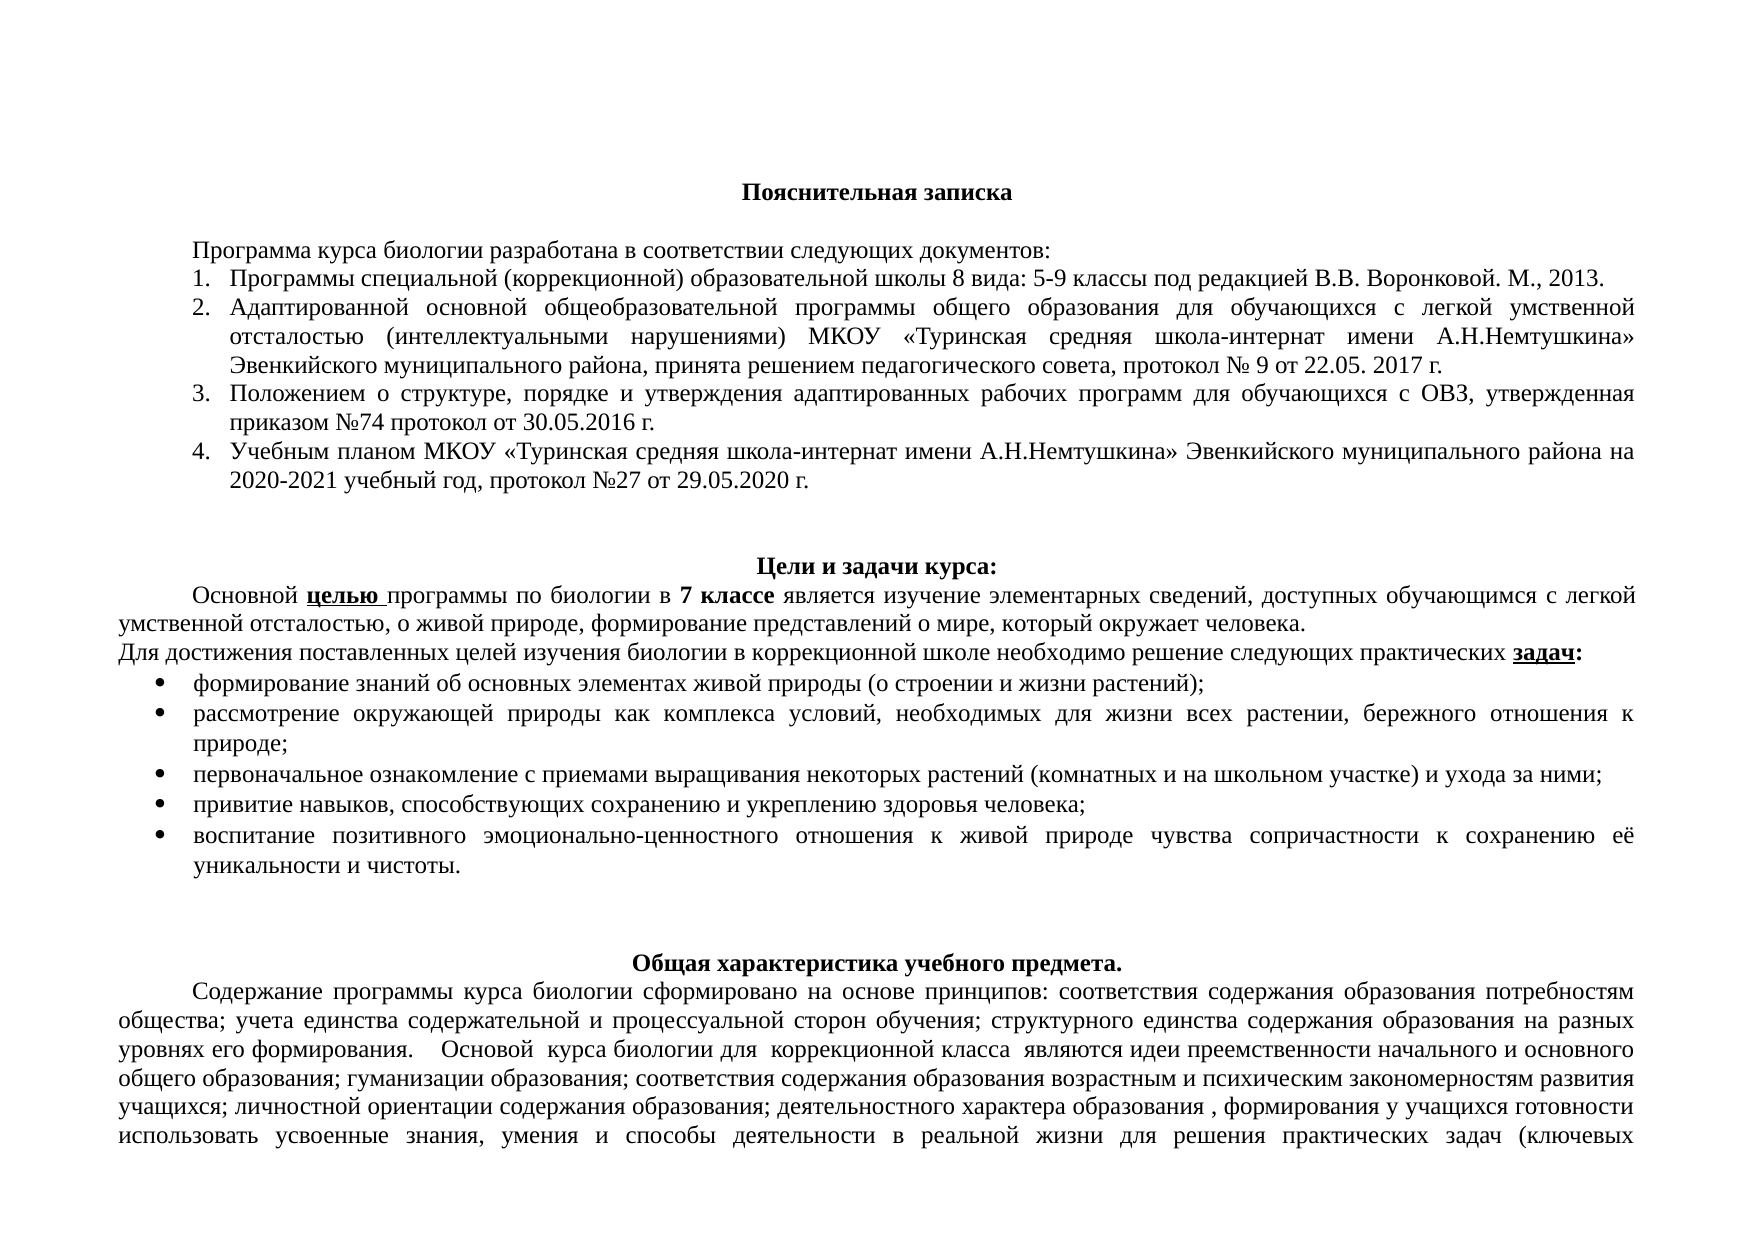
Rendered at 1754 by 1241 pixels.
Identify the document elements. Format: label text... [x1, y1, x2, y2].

list воспитание позитивного эмоционально-ценностного отношения к живой природе чувства сопричастности к сохранению её уникальности и чистоты. [156, 820, 1636, 879]
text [118, 976, 1636, 1149]
text Программа курса биологии разработана в соответствии следующих документов: [118, 235, 1636, 263]
list рассмотрение окружающей природы как комплекса условий, необходимых для жизни всех растении, бережного отношения к природе; [156, 698, 1636, 757]
text Цели и задачи курса: [118, 551, 1636, 580]
list первоначальное ознакомление с приемами выращивания некоторых растений (комнатных и на школьном участке) и ухода за ними; [156, 759, 1636, 788]
text Основной целью программы по биологии в 7 классе является изучение элементарных сведений, доступных обучающимся с легкой умственной отсталостью, о живой природе, формирование представлений о мире, который окружает человека. [118, 580, 1636, 637]
list формирование знаний об основных элементах живой природы (о строении и жизни растений); [156, 668, 1636, 696]
list Положением о структуре, порядке и утверждения адаптированных рабочих программ для обучающихся с ОВЗ, утвержденная приказом №74 протокол от 30.05.2016 г. [192, 378, 1636, 436]
list Адаптированной основной общеобразовательной программы общего образования для обучающихся с легкой умственной отсталостью (интеллектуальными нарушениями) МКОУ «Туринская средняя школа-интернат имени А.Н.Немтушкина» Эвенкийского муниципального района, принята решением педагогического совета, протокол № 9 от 22.05. 2017 г. [192, 292, 1636, 378]
list Программы специальной (коррекционной) образовательной школы 8 вида: 5-9 классы под редакцией В.В. Воронковой. М., 2013. [192, 263, 1636, 292]
text Общая характеристика учебного предмета. [118, 948, 1636, 976]
text Для достижения поставленных целей изучения биологии в коррекционной школе необходимо решение следующих практических задач: [118, 637, 1636, 666]
text Пояснительная записка [118, 177, 1636, 206]
list привитие навыков, способствующих сохранению и укреплению здоровья человека; [156, 789, 1636, 818]
list Учебным планом МКОУ «Туринская средняя школа-интернат имени А.Н.Немтушкина» Эвенкийского муниципального района на 2020-2021 учебный год, протокол №27 от 29.05.2020 г. [192, 436, 1636, 493]
